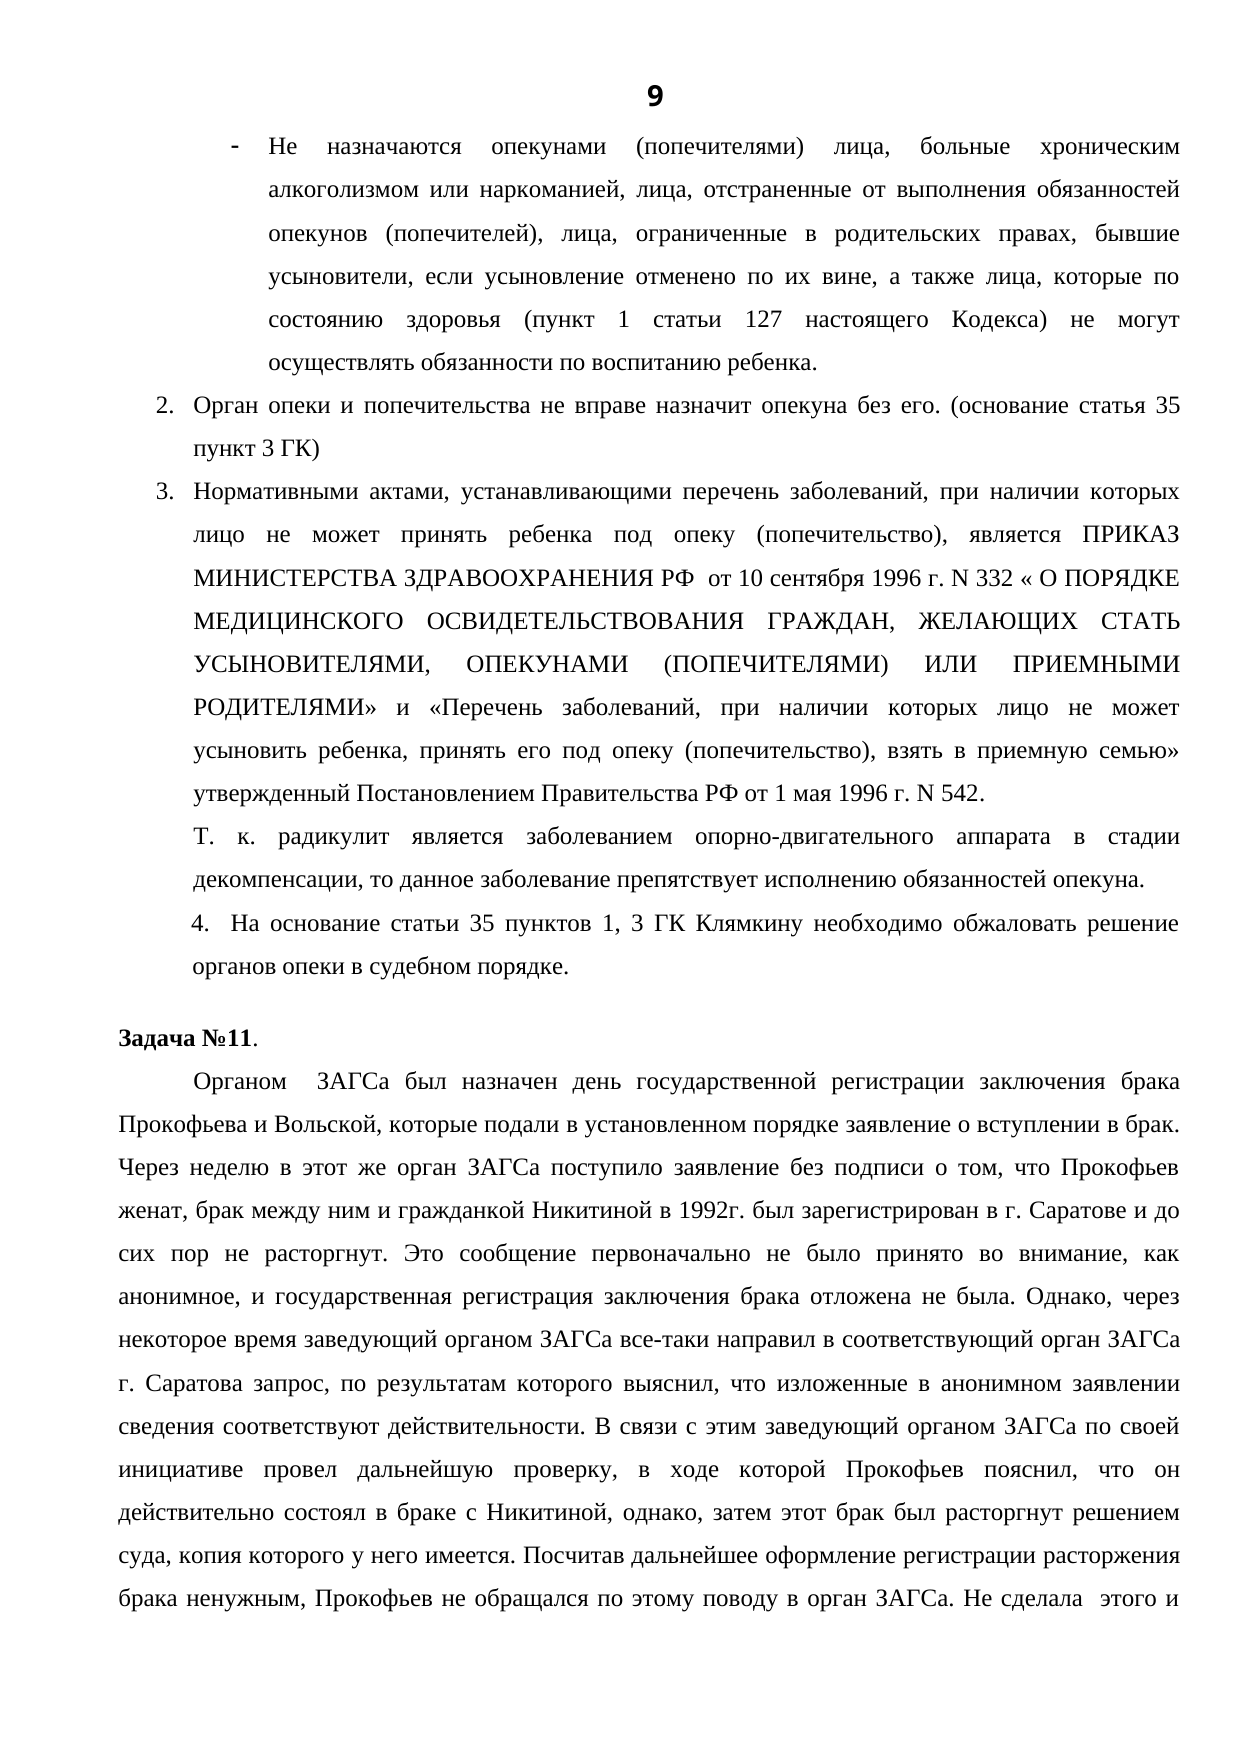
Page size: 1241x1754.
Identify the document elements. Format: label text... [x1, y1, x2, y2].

text Т. к. радикулит является заболеванием опорно-двигательного аппарата в стадии декомпенсации, то данное заболевание препятствует исполнению обязанностей опекуна. [193, 821, 1181, 893]
text 4. На основание статьи 35 пунктов 1, 3 ГК Клямкину необходимо обжаловать решение органов опеки в судебном порядке. [118, 908, 1181, 979]
list Нормативными актами, устанавливающими перечень заболеваний, при наличии которых лицо не может принять ребенка под опеку (попечительство), является ПРИКАЗ МИНИСТЕРСТВА ЗДРАВООХРАНЕНИЯ РФ от 10 сентября . N 332 « О ПОРЯДКЕ МЕДИЦИНСКОГО ОСВИДЕТЕЛЬСТВОВАНИЯ ГРАЖДАН, ЖЕЛАЮЩИХ СТАТЬ УСЫНОВИТЕЛЯМИ, ОПЕКУНАМИ (ПОПЕЧИТЕЛЯМИ) ИЛИ ПРИЕМНЫМИ РОДИТЕЛЯМИ» и «Перечень заболеваний, при наличии которых лицо не может усыновить ребенка, принять его под опеку (попечительство), взять в приемную семью» утвержденный Постановлением Правительства РФ от 1 мая 1996 г. N 542. [156, 476, 1181, 807]
list Не назначаются опекунами (попечителями) лица, больные хроническим алкоголизмом или наркоманией, лица, отстраненные от выполнения обязанностей опекунов (попечителей), лица, ограниченные в родительских правах, бывшие усыновители, если усыновление отменено по их вине, а также лица, которые по состоянию здоровья (пункт 1 статьи 127 настоящего Кодекса) не могут осуществлять обязанности по воспитанию ребенка. [231, 131, 1181, 376]
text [118, 1066, 1181, 1612]
text Задача №11. [118, 1023, 1181, 1051]
list Орган опеки и попечительства не вправе назначит опекуна без его. (основание статья 35 пункт 3 ГК) [156, 390, 1181, 462]
